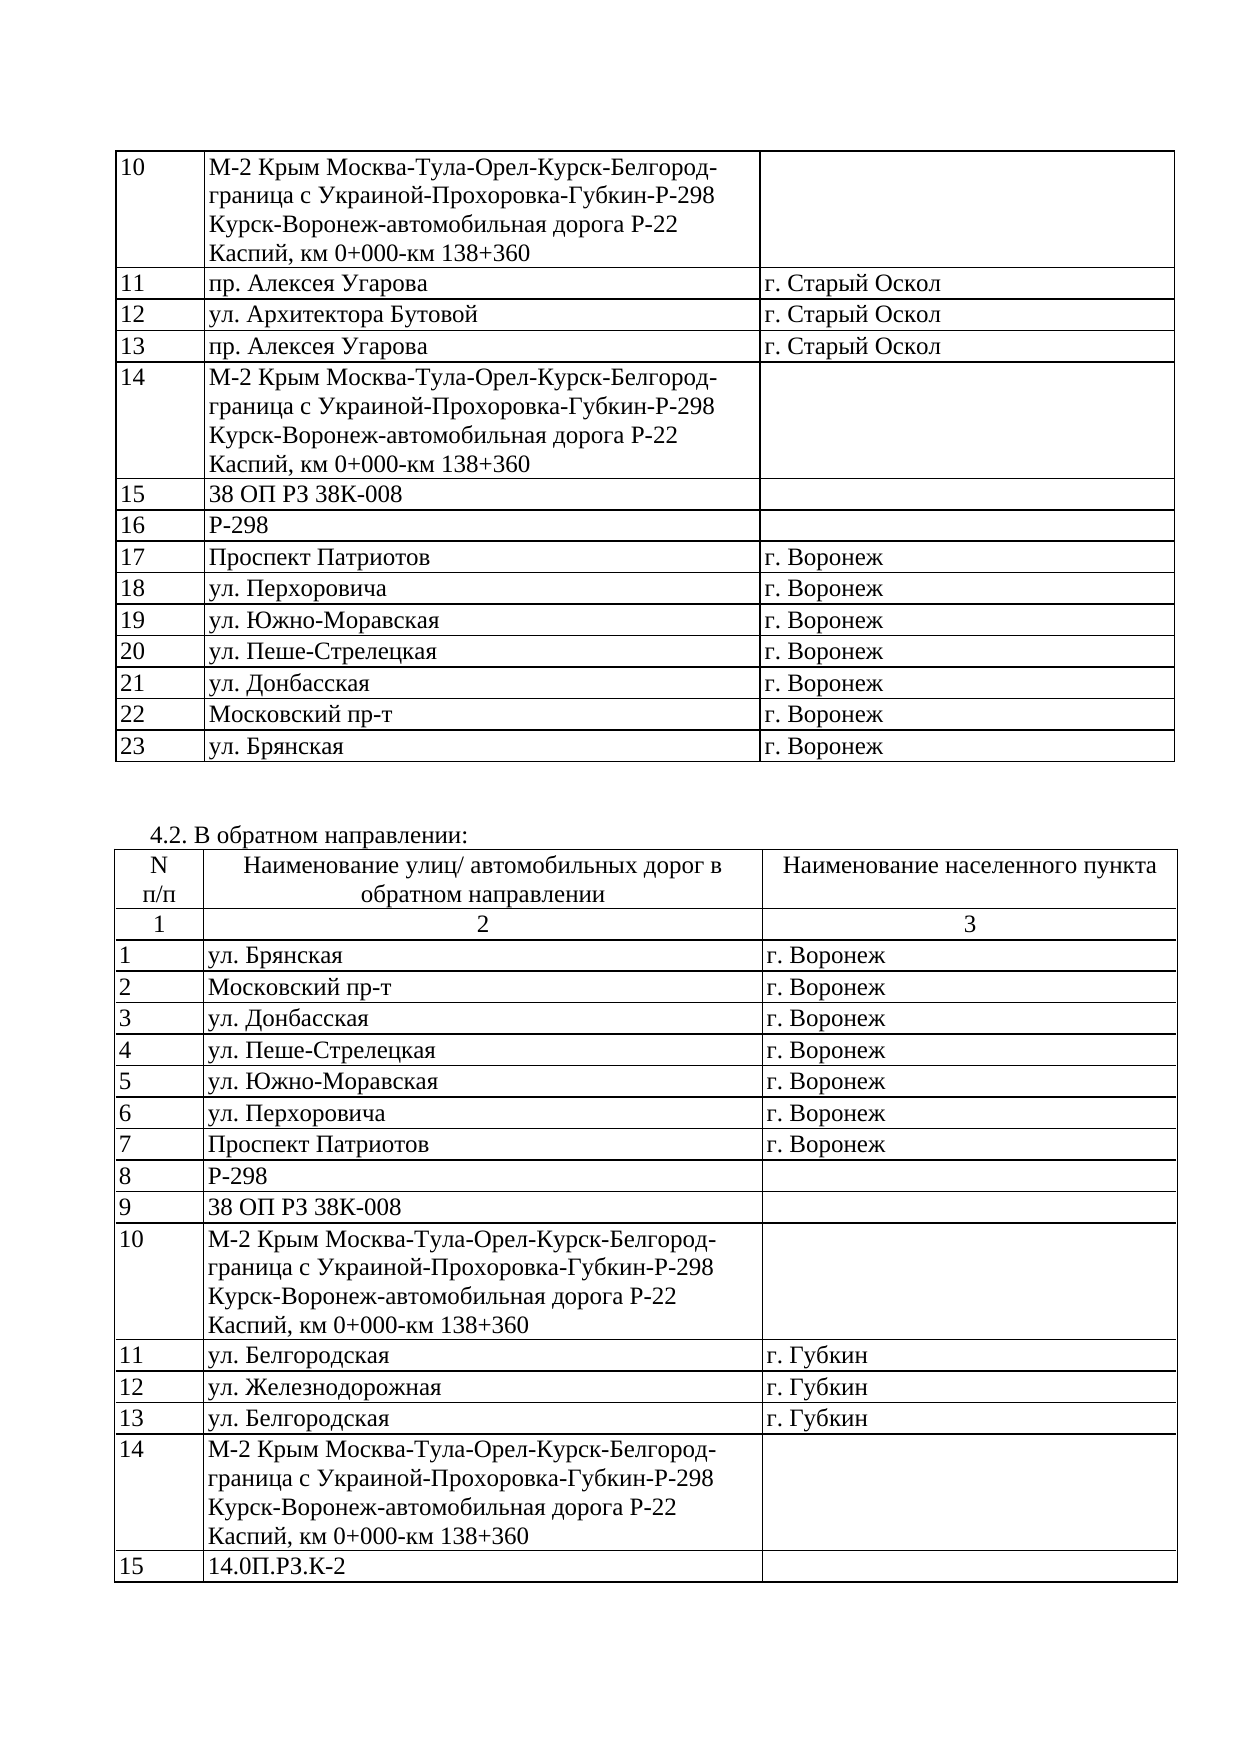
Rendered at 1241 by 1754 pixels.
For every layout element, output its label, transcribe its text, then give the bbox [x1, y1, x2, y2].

table_cell г. Воронеж [761, 573, 1174, 603]
table_cell 3 [763, 908, 1177, 939]
table_cell г. Воронеж [763, 1033, 1177, 1065]
table_cell 23 [117, 731, 204, 761]
table_cell 3 [115, 1003, 203, 1033]
table_cell 14 [117, 363, 204, 477]
table_cell 38 ОП РЗ 38К-008 [204, 1192, 762, 1222]
table_cell г. Воронеж [761, 636, 1174, 666]
table_cell г. Старый Оскол [761, 268, 1174, 298]
table_cell 7 [115, 1129, 203, 1159]
table_cell ул. Южно-Моравская [204, 1066, 762, 1096]
table_cell г. Воронеж [761, 731, 1174, 761]
table_cell [761, 152, 1174, 267]
table_cell [761, 511, 1174, 540]
table_cell г. Воронеж [761, 699, 1174, 729]
table_cell ул. Архитектора Бутовой [205, 300, 759, 329]
table_cell ул. Белгородская [204, 1340, 762, 1370]
table_cell 12 [117, 300, 204, 329]
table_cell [205, 152, 759, 267]
table_cell 14.0П.РЗ.К-2 [204, 1551, 762, 1581]
table_cell [763, 1433, 1177, 1549]
table_cell г. Воронеж [763, 1065, 1177, 1096]
table_cell 2 [115, 971, 203, 1002]
table_cell г. Воронеж [761, 542, 1174, 572]
table_header Наименование населенного пункта [763, 850, 1177, 907]
table_cell г. Воронеж [763, 939, 1177, 970]
table_cell Московский пр-т [204, 972, 762, 1002]
table_cell ул. Перхоровича [204, 1098, 762, 1128]
table_cell 14 [115, 1434, 203, 1549]
table_cell ул. Белгородская [204, 1403, 762, 1433]
table_cell ул. Южно-Моравская [205, 605, 759, 635]
table_cell 22 [117, 699, 204, 729]
table_cell г. Воронеж [761, 668, 1174, 698]
table_cell Московский пр-т [205, 699, 759, 729]
table_cell ул. Донбасская [205, 668, 759, 698]
table_cell пр. Алексея Угарова [205, 268, 759, 298]
table_cell Р-298 [205, 511, 759, 540]
table_cell [763, 1550, 1177, 1581]
table_cell ул. Железнодорожная [204, 1372, 762, 1402]
table_cell ул. Брянская [205, 731, 759, 761]
table_cell г. Губкин [763, 1402, 1177, 1433]
table_cell [761, 363, 1174, 477]
table_cell 8 [115, 1160, 203, 1191]
table_cell ул. Пеше-Стрелецкая [204, 1035, 762, 1065]
table_cell 11 [117, 268, 204, 298]
table_header Наименование улиц/ автомобильных дорог в обратном направлении [204, 850, 762, 907]
table_cell 13 [117, 331, 204, 361]
table_cell [761, 479, 1174, 509]
table_cell 17 [117, 542, 204, 572]
table_cell 10 [115, 1223, 203, 1339]
table_cell г. Воронеж [763, 1096, 1177, 1128]
table_cell 12 [115, 1371, 203, 1402]
table_cell 10 [117, 152, 204, 267]
text 4.2. В обратном направлении: [150, 820, 1090, 848]
table_cell Проспект Патриотов [204, 1129, 762, 1159]
table_cell 1 [115, 909, 203, 939]
table_cell 21 [117, 668, 204, 698]
table_cell 4 [115, 1034, 203, 1065]
table_cell г. Воронеж [763, 1002, 1177, 1033]
table_cell 9 [115, 1192, 203, 1222]
table_cell 16 [117, 511, 204, 540]
table_cell 13 [115, 1403, 203, 1433]
table_cell г. Воронеж [763, 1128, 1177, 1159]
table_cell ул. Пеше-Стрелецкая [205, 636, 759, 666]
table_cell 5 [115, 1066, 203, 1096]
table_cell 19 [117, 605, 204, 635]
table_cell [763, 1191, 1177, 1222]
table_cell ул. Брянская [204, 941, 762, 970]
table_cell пр. Алексея Угарова [205, 331, 759, 361]
table_cell Проспект Патриотов [205, 542, 759, 572]
table_cell г. Старый Оскол [761, 331, 1174, 361]
table_cell г. Губкин [763, 1370, 1177, 1402]
table_header N п/п [115, 850, 203, 907]
table_cell 1 [115, 940, 203, 970]
table_cell г. Воронеж [763, 970, 1177, 1002]
table_cell 15 [115, 1551, 203, 1581]
table_cell 38 ОП РЗ 38К-008 [205, 479, 759, 509]
table_cell г. Старый Оскол [761, 300, 1174, 329]
table_cell 18 [117, 573, 204, 603]
table_cell [763, 1159, 1177, 1191]
table_cell ул. Перхоровича [205, 573, 759, 603]
table_cell 6 [115, 1097, 203, 1128]
table_cell 20 [117, 636, 204, 666]
table_cell ул. Донбасская [204, 1003, 762, 1033]
table_cell 15 [117, 479, 204, 509]
table_cell г. Губкин [763, 1339, 1177, 1370]
table_cell 2 [204, 909, 762, 939]
table_cell г. Воронеж [761, 605, 1174, 635]
table_cell 11 [115, 1340, 203, 1370]
table_cell [763, 1222, 1177, 1339]
table_cell Р-298 [204, 1161, 762, 1191]
